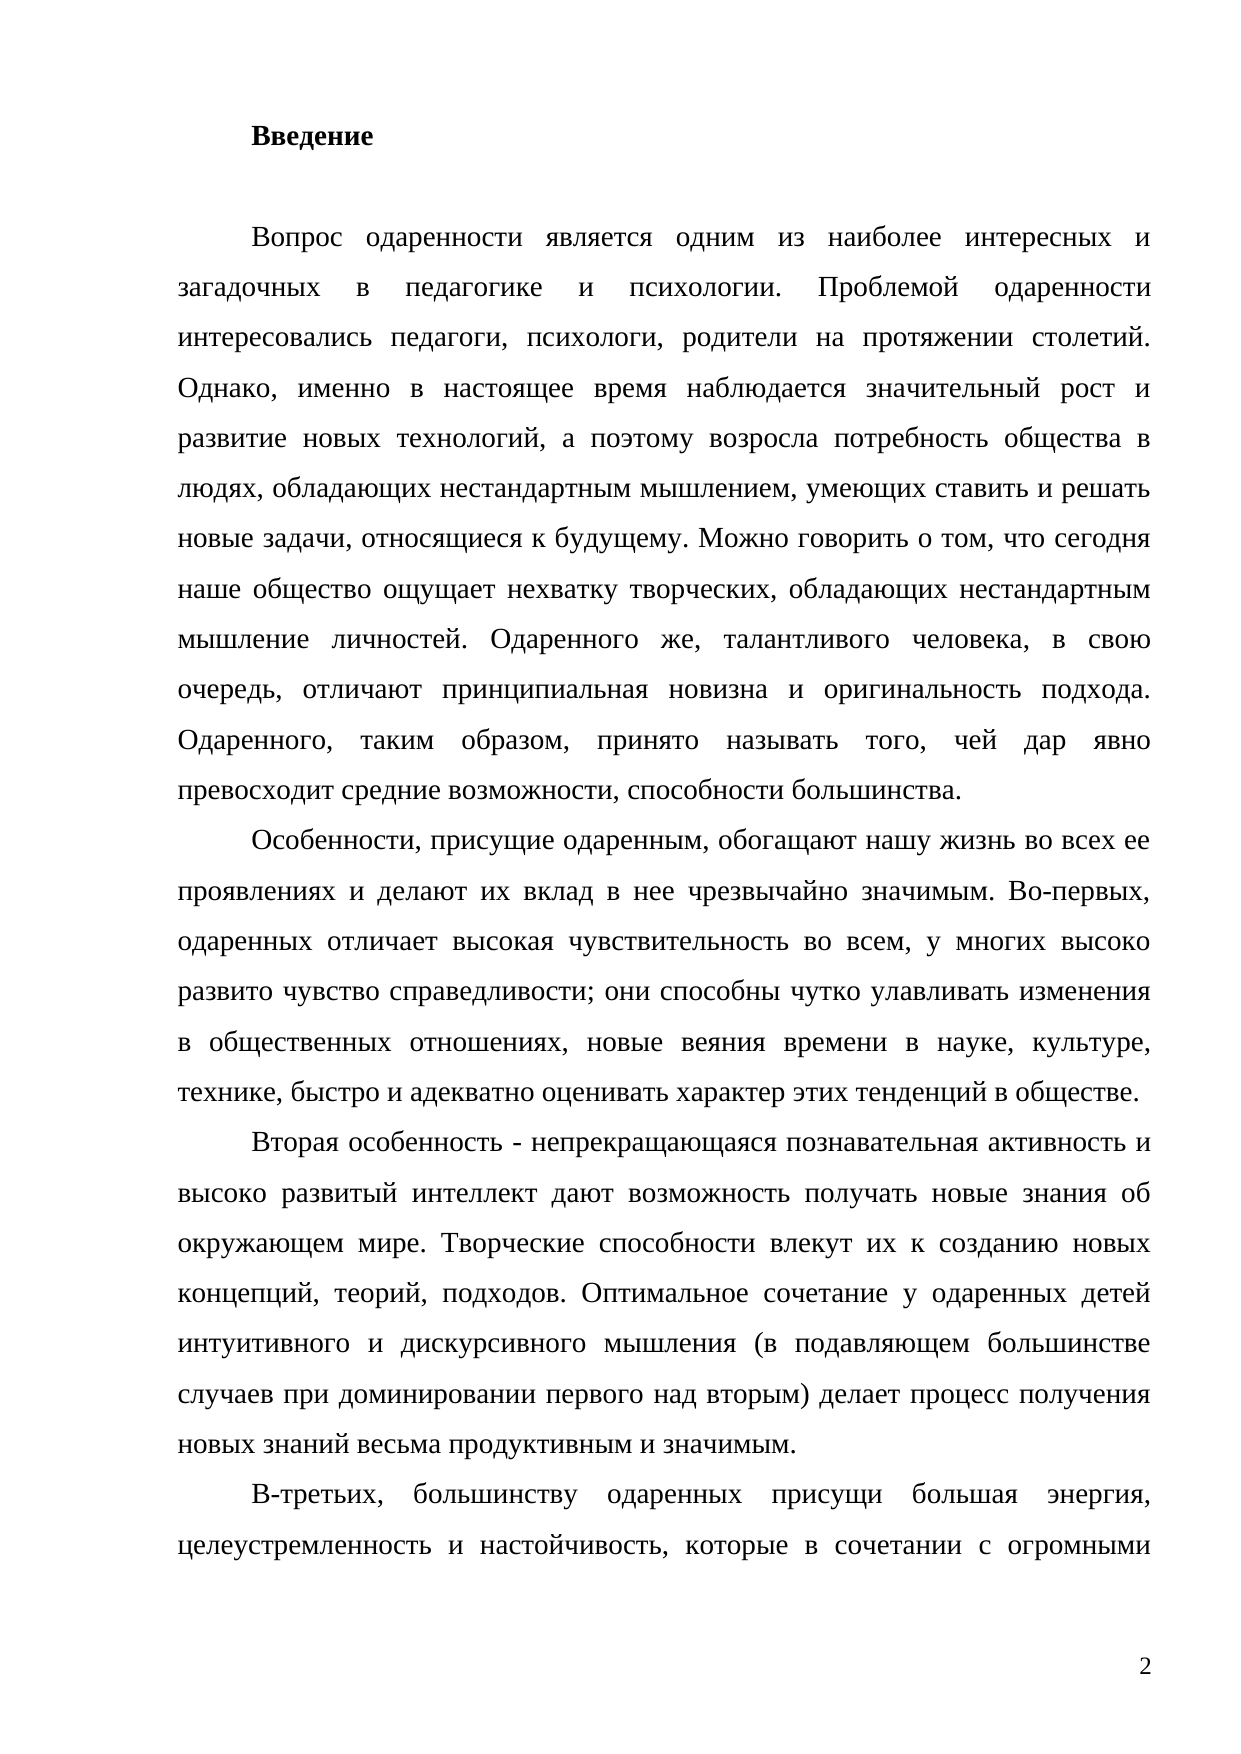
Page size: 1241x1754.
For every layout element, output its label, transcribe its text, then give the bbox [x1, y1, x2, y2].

text Особенности, присущие одаренным, обогащают нашу жизнь во всех ее проявлениях и делают их вклад в нее чрезвычайно значимым. Во-первых, одаренных отличает высокая чувствительность во всем, у многих высоко развито чувство справедливости; они способны чутко улавливать изменения в общественных отношениях, новые веяния времени в науке, культуре, технике, быстро и адекватно оценивать характер этих тенденций в обществе. [177, 822, 1152, 1108]
text Введение [177, 118, 1152, 152]
text Вторая особенность - непрекращающаяся познавательная активность и высоко развитый интеллект дают возможность получать новые знания об окружающем мире. Творческие способности влекут их к созданию новых концепций, теорий, подходов. Оптимальное сочетание у одаренных детей интуитивного и дискурсивного мышления (в подавляющем большинстве случаев при доминировании первого над вторым) делает процесс получения новых знаний весьма продуктивным и значимым. [177, 1124, 1152, 1460]
text Вопрос одаренности является одним из наиболее интересных и загадочных в педагогике и психологии. Проблемой одаренности интересовались педагоги, психологи, родители на протяжении столетий. Однако, именно в настоящее время наблюдается значительный рост и развитие новых технологий, а поэтому возросла потребность общества в людях, обладающих нестандартным мышлением, умеющих ставить и решать новые задачи, относящиеся к будущему. Можно говорить о том, что сегодня наше общество ощущает нехватку творческих, обладающих нестандартным мышление личностей. Одаренного же, талантливого человека, в свою очередь, отличают принципиальная новизна и оригинальность подхода. Одаренного, таким образом, принято называть того, чей дар явно превосходит средние возможности, способности большинства. [177, 219, 1152, 806]
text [177, 1477, 1152, 1560]
